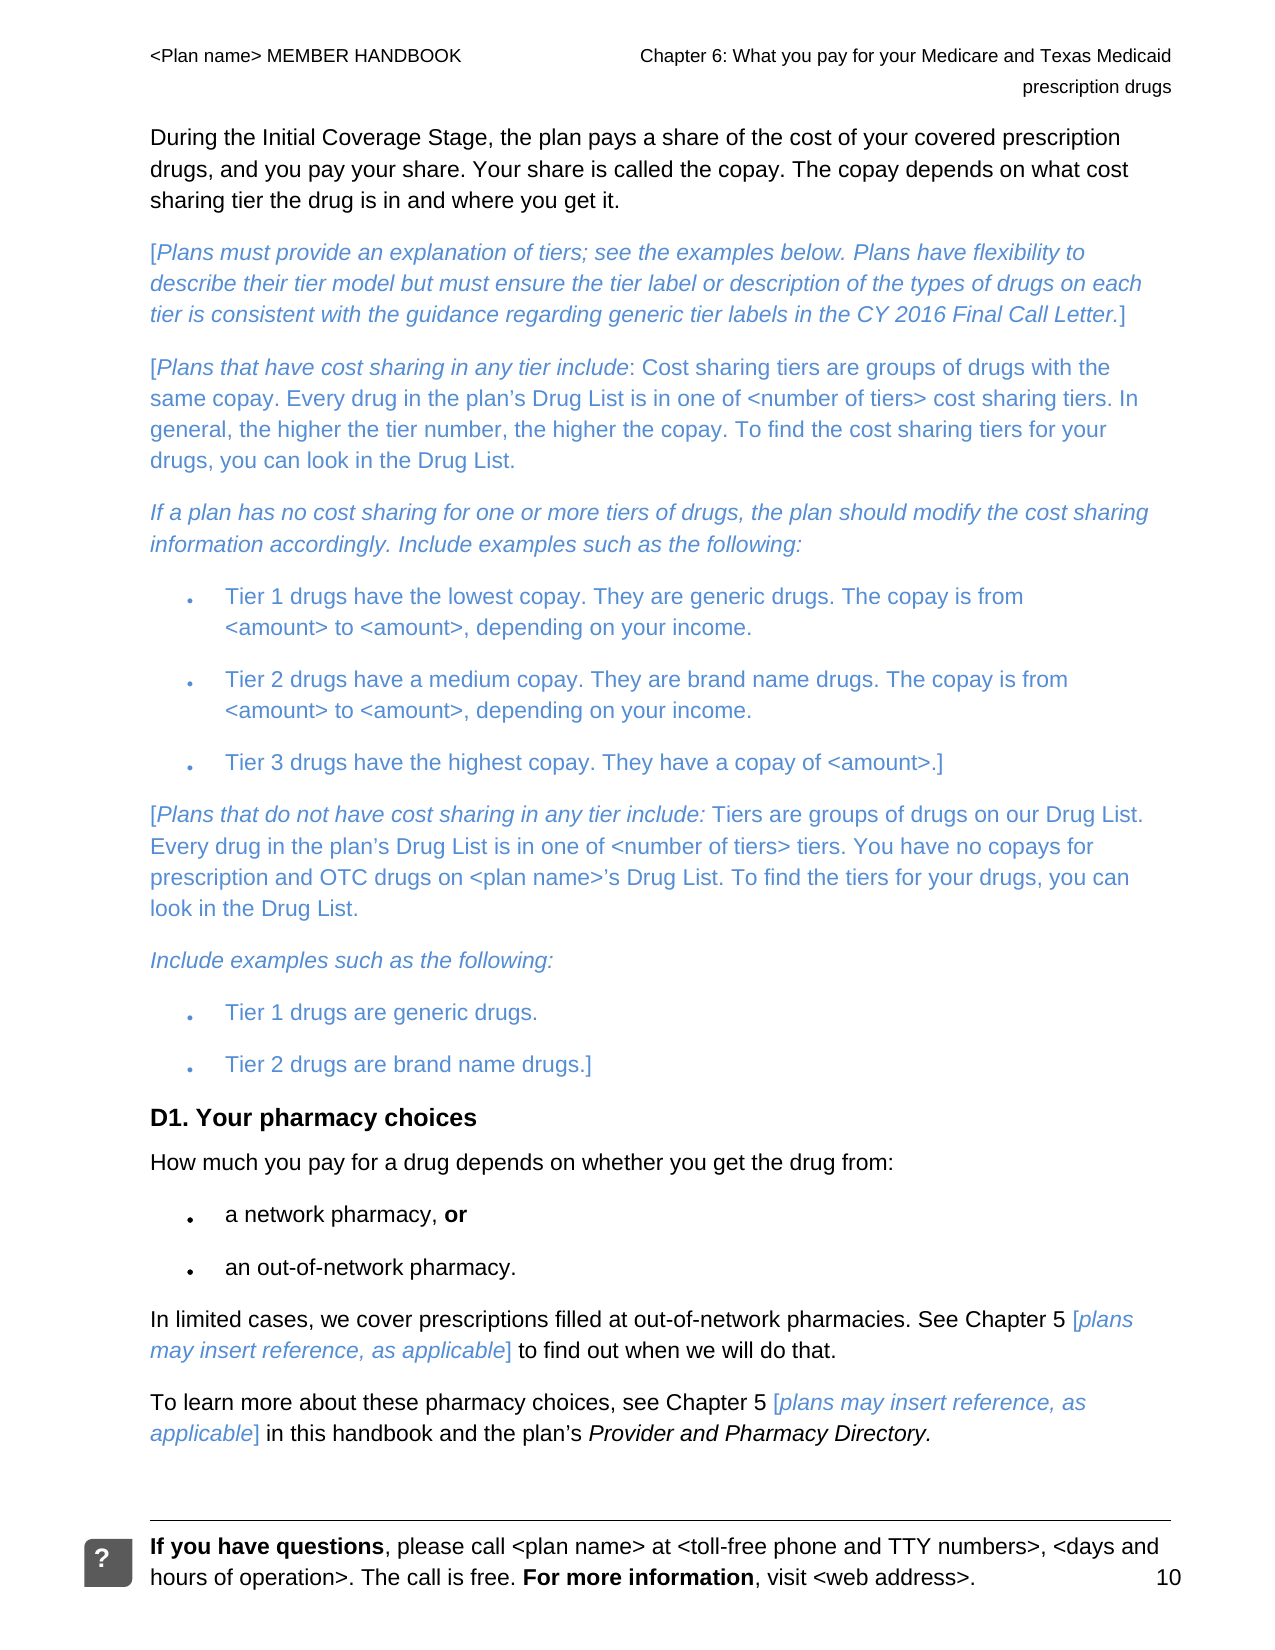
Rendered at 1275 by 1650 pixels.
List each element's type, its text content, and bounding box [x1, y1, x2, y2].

list To learn more about these pharmacy choices, see Chapter 5 [plans may insert reference, as applicable] in this handbook and the plan’s Provider and Pharmacy Directory. [150, 1385, 1171, 1448]
list Tier 2 drugs have a medium copay. They are brand name drugs. The copay is from <amount> to <amount>, depending on your income. [187, 662, 1096, 725]
list Tier 1 drugs are generic drugs. [187, 996, 1096, 1027]
list a network pharmacy, or [187, 1198, 1096, 1229]
list Tier 1 drugs have the lowest copay. They are generic drugs. The copay is from <amount> to <amount>, depending on your income. [187, 579, 1096, 642]
text Include examples such as the following: [150, 944, 1171, 975]
list an out-of-network pharmacy. [187, 1250, 1096, 1281]
list Tier 3 drugs have the highest copay. They have a copay of <amount>.] [187, 746, 1096, 777]
text [Plans must provide an explanation of tiers; see the examples below. Plans have flexibility to describe their tier model but must ensure the tier label or description of the types of drugs on each tier is consistent with the guidance regarding generic tier labels in the CY 2016 Final Call Letter.] [150, 235, 1171, 329]
text [Plans that have cost sharing in any tier include: Cost sharing tiers are groups of drugs with the same copay. Every drug in the plan’s Drug List is in one of <number of tiers> cost sharing tiers. In general, the higher the tier number, the higher the copay. To find the cost sharing tiers for your drugs, you can look in the Drug List. [150, 350, 1171, 475]
list In limited cases, we cover prescriptions filled at out-of-network pharmacies. See Chapter 5 [plans may insert reference, as applicable] to find out when we will do that. [150, 1302, 1171, 1364]
list Tier 2 drugs are brand name drugs.] [187, 1048, 1096, 1079]
subtitle D1. Your pharmacy choices [150, 1100, 1096, 1133]
text How much you pay for a drug depends on whether you get the drug from: [150, 1146, 1171, 1177]
text During the Initial Coverage Stage, the plan pays a share of the cost of your covered prescription drugs, and you pay your share. Your share is called the copay. The copay depends on what cost sharing tier the drug is in and where you get it. [150, 121, 1171, 214]
text [Plans that do not have cost sharing in any tier include: Tiers are groups of drugs on our Drug List. Every drug in the plan’s Drug List is in one of <number of tiers> tiers. You have no copays for prescription and OTC drugs on <plan name>’s Drug List. To find the tiers for your drugs, you can look in the Drug List. [150, 798, 1171, 923]
text If a plan has no cost sharing for one or more tiers of drugs, the plan should modify the cost sharing information accordingly. Include examples such as the following: [150, 496, 1171, 558]
